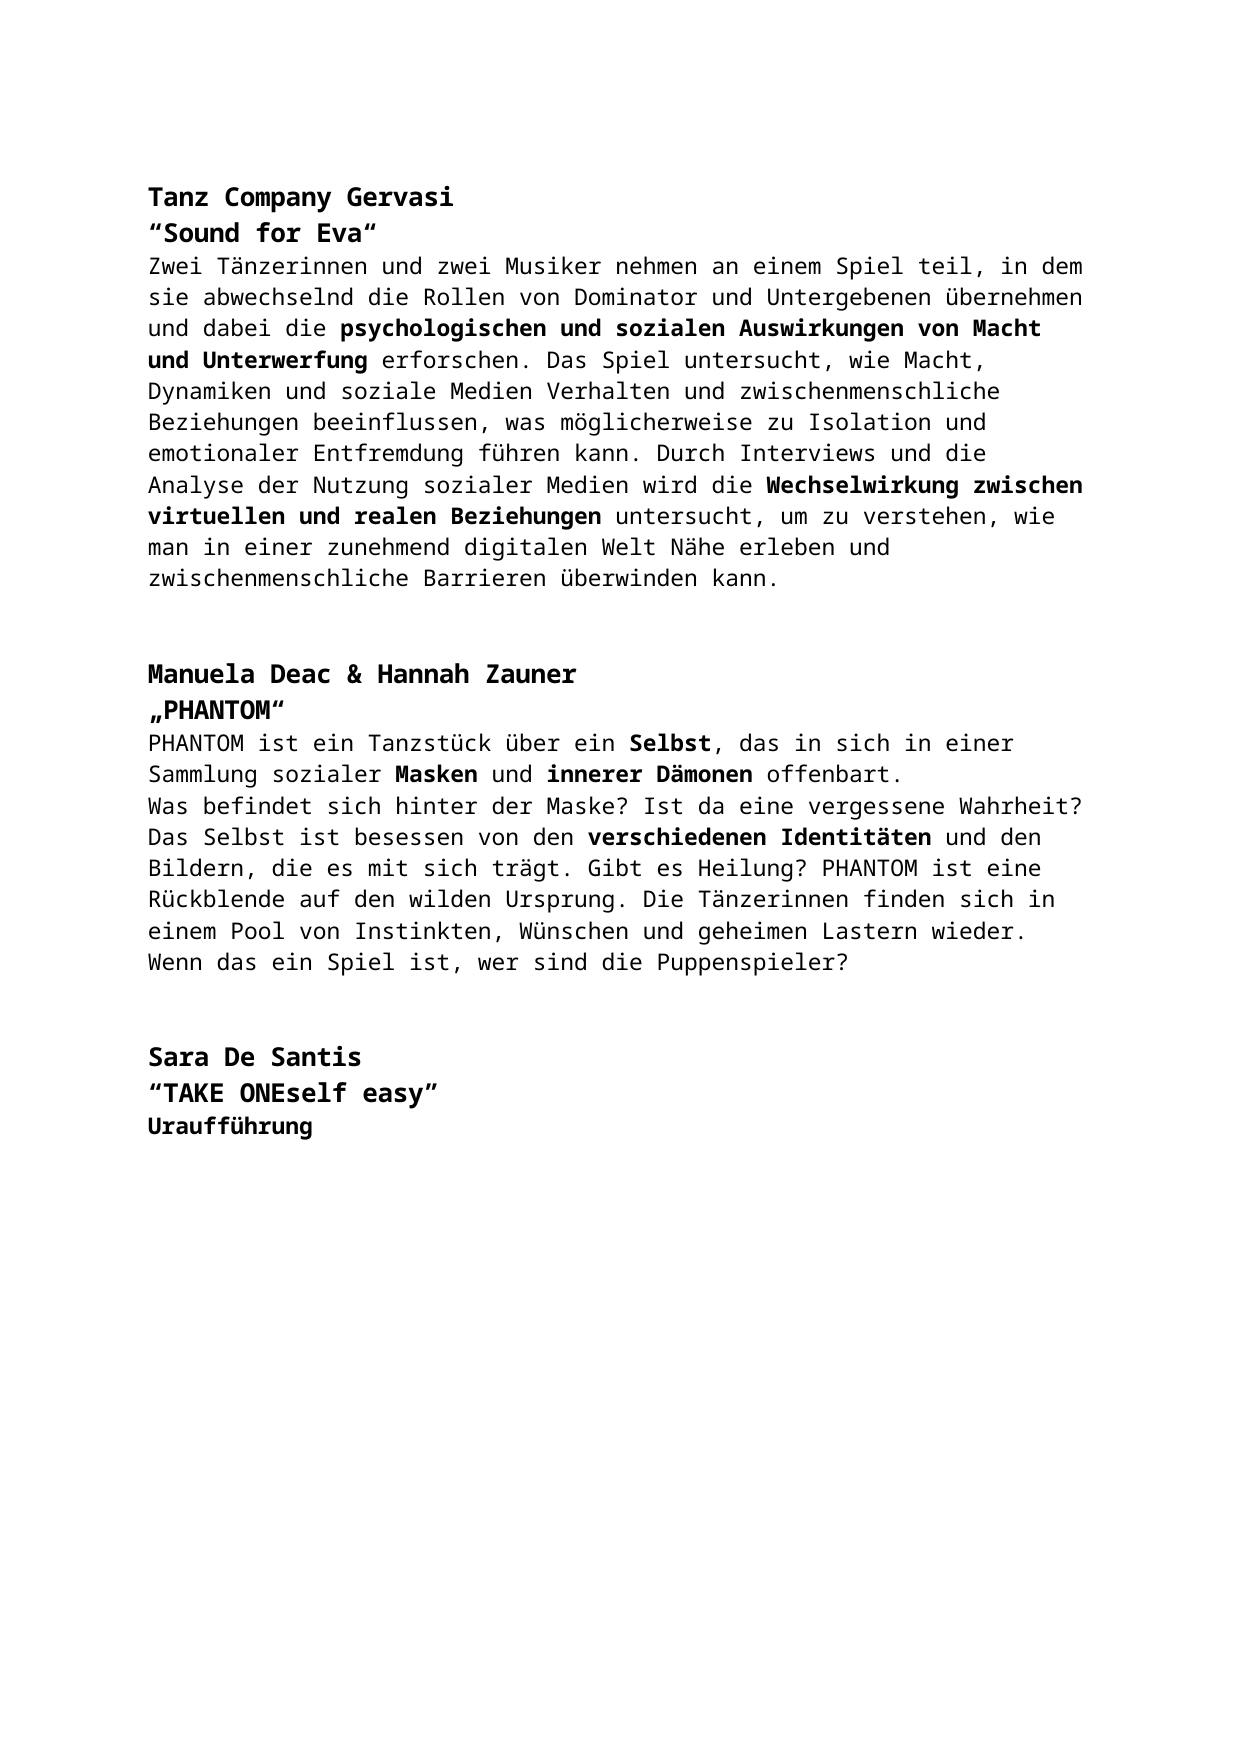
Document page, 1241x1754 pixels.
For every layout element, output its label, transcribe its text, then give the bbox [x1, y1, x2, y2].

text „PHANTOM“ [148, 692, 1093, 727]
text Tanz Company Gervasi [148, 179, 1093, 214]
text Zwei Tänzerinnen und zwei Musiker nehmen an einem Spiel teil, in dem sie abwechselnd die Rollen von Dominator und Untergebenen übernehmen und dabei die psychologischen und sozialen Auswirkungen von Macht und Unterwerfung erforschen. Das Spiel untersucht, wie Macht, Dynamiken und soziale Medien Verhalten und zwischenmenschliche Beziehungen beeinflussen, was möglicherweise zu Isolation und emotionaler Entfremdung führen kann. Durch Interviews und die Analyse der Nutzung sozialer Medien wird die Wechselwirkung zwischen virtuellen und realen Beziehungen untersucht, um zu verstehen, wie man in einer zunehmend digitalen Welt Nähe erleben und zwischenmenschliche Barrieren überwinden kann. [148, 250, 1093, 594]
text Sara De Santis [148, 1039, 1093, 1074]
text Uraufführung [148, 1110, 1093, 1141]
text “Sound for Eva“ [148, 214, 1093, 250]
text Wenn das ein Spiel ist, wer sind die Puppenspieler? [148, 946, 1093, 1008]
text Was befindet sich hinter der Maske? Ist da eine vergessene Wahrheit? Das Selbst ist besessen von den verschiedenen Identitäten und den Bildern, die es mit sich trägt. Gibt es Heilung? PHANTOM ist eine Rückblende auf den wilden Ursprung. Die Tänzerinnen finden sich in einem Pool von Instinkten, Wünschen und geheimen Lastern wieder. [148, 790, 1093, 946]
text Manuela Deac & Hannah Zauner [148, 656, 1093, 692]
text “TAKE ONEself easy” [148, 1074, 1093, 1110]
text PHANTOM ist ein Tanzstück über ein Selbst, das in sich in einer Sammlung sozialer Masken und innerer Dämonen offenbart. [148, 727, 1093, 790]
